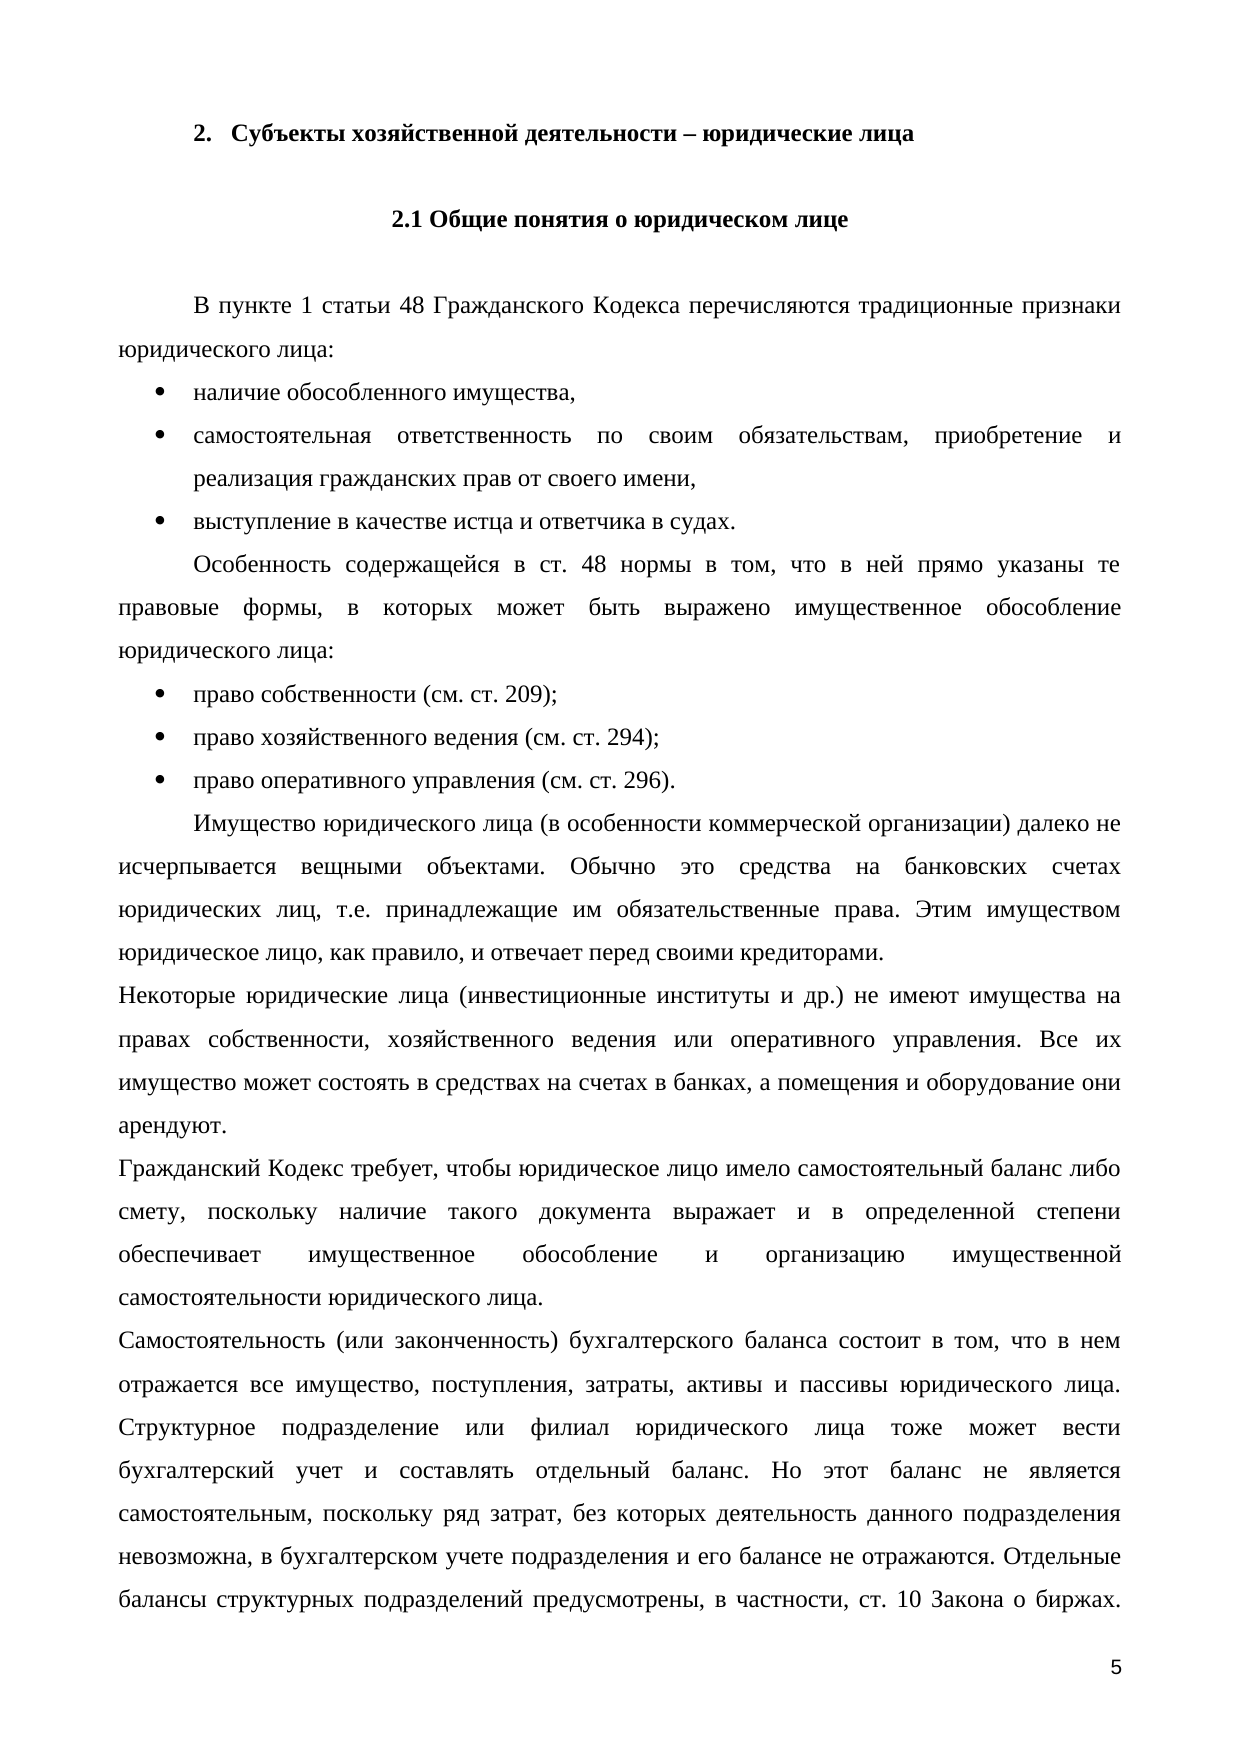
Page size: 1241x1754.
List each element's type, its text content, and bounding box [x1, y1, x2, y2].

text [118, 1326, 1122, 1613]
list выступление в качестве истца и ответчика в судах. [156, 506, 1122, 535]
list право оперативного управления (см. ст. 296). [156, 765, 1122, 794]
list право собственности (см. ст. 209); [156, 679, 1122, 707]
text Особенность содержащейся в ст. 48 нормы в том, что в ней прямо указаны те правовые формы, в которых может быть выражено имущественное обособление юридического лица: [118, 549, 1122, 664]
list самостоятельная ответственность по своим обязательствам, приобретение и реализация гражданских прав от своего имени, [156, 420, 1122, 492]
subtitle Субъекты хозяйственной деятельности – юридические лица [193, 118, 1122, 147]
text В пункте 1 статьи 48 Гражданского Кодекса перечисляются традиционные признаки юридического лица: [118, 291, 1122, 362]
list право хозяйственного ведения (см. ст. 294); [156, 722, 1122, 751]
text Некоторые юридические лица (инвестиционные институты и др.) не имеют имущества на правах собственности, хозяйственного ведения или оперативного управления. Все их имущество может состоять в средствах на счетах в банках, а помещения и оборудование они арендуют. [118, 981, 1122, 1139]
text Гражданский Кодекс требует, чтобы юридическое лицо имело самостоятельный баланс либо смету, поскольку наличие такого документа выражает и в определенной степени обеспечивает имущественное обособление и организацию имущественной самостоятельности юридического лица. [118, 1153, 1122, 1311]
list наличие обособленного имущества, [156, 377, 1122, 406]
subtitle 2.1 Общие понятия о юридическом лице [118, 204, 1122, 233]
text Имущество юридического лица (в особенности коммерческой организации) далеко не исчерпывается вещными объектами. Обычно это средства на банковских счетах юридических лиц, т.е. принадлежащие им обязательственные права. Этим имуществом юридическое лицо, как правило, и отвечает перед своими кредиторами. [118, 808, 1122, 966]
